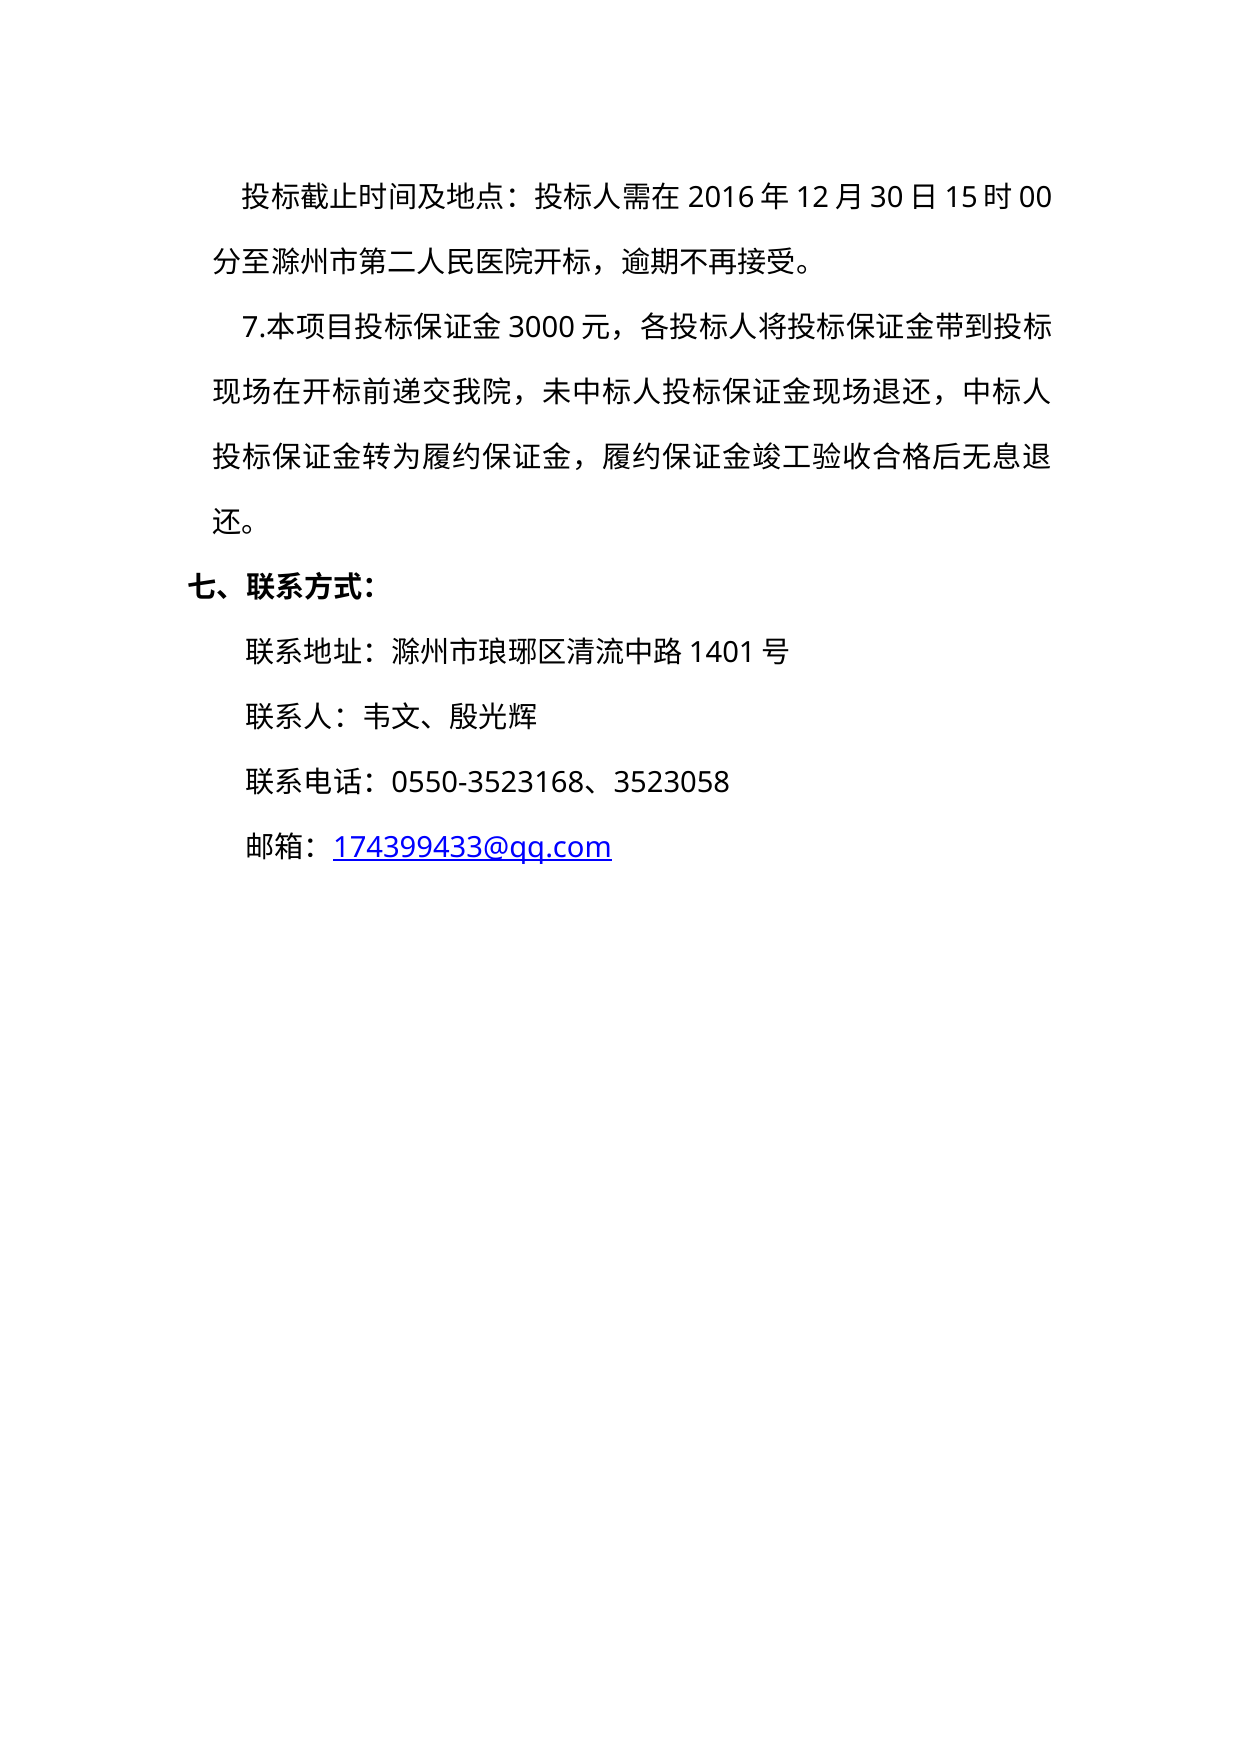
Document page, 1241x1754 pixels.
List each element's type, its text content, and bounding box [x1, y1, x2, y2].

text 邮箱：174399433@qq.com [187, 812, 1053, 877]
text 联系电话：0550-3523168、3523058 [187, 747, 1053, 812]
text 联系地址：滁州市琅琊区清流中路1401号 [187, 617, 1053, 682]
text 七、联系方式： [187, 552, 1053, 617]
text 投标截止时间及地点：投标人需在2016年12月30日15时00分至滁州市第二人民医院开标，逾期不再接受。 [212, 162, 1053, 292]
text 联系人：韦文、殷光辉 [187, 682, 1053, 747]
text 7.本项目投标保证金3000元，各投标人将投标保证金带到投标现场在开标前递交我院，未中标人投标保证金现场退还，中标人投标保证金转为履约保证金，履约保证金竣工验收合格后无息退还。 [212, 292, 1053, 552]
